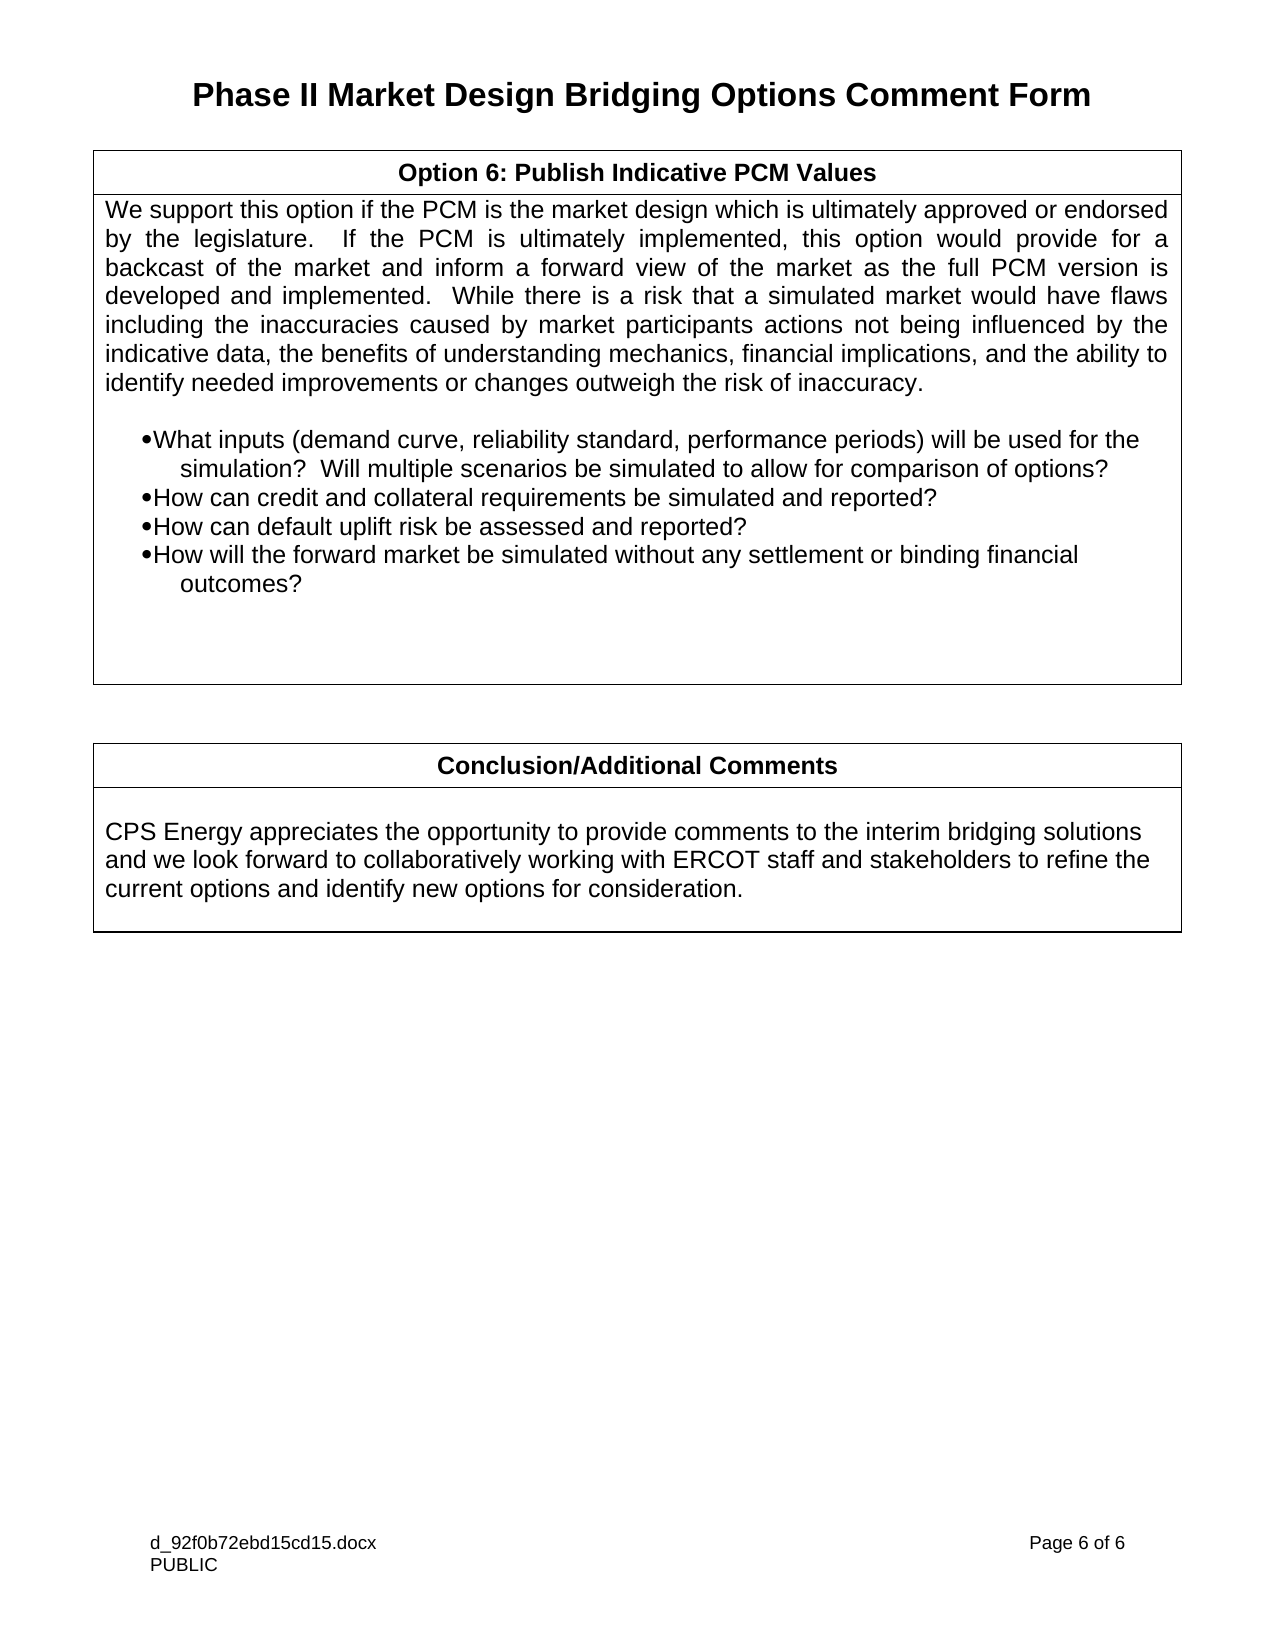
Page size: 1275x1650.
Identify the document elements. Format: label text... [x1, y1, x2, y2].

table_cell CPS Energy appreciates the opportunity to provide comments to the interim bridging solutions and we look forward to collaboratively working with ERCOT staff and stakeholders to refine the current options and identify new options for consideration. [94, 788, 1181, 931]
table_cell We support this option if the PCM is the market design which is ultimately approved or endorsed by the legislature. If the PCM is ultimately implemented, this option would provide for a backcast of the market and inform a forward view of the market as the full PCM version is developed and implemented. While there is a risk that a simulated market would have flaws including the inaccuracies caused by market participants actions not being influenced by the indicative data, the benefits of understanding mechanics, financial implications, and the ability to identify needed improvements or changes outweigh the risk of inaccuracy. What inputs (demand curve, reliability standard, performance periods) will be used for the simulation? Will multiple scenarios be simulated to allow for comparison of options? How can credit and collateral requirements be simulated and reported? How can default uplift risk be assessed and reported? How will the forward market be simulated without any settlement or binding financial outcomes? [94, 195, 1181, 684]
table_header Conclusion/Additional Comments [94, 744, 1181, 787]
table_header Option 6: Publish Indicative PCM Values [94, 151, 1181, 194]
